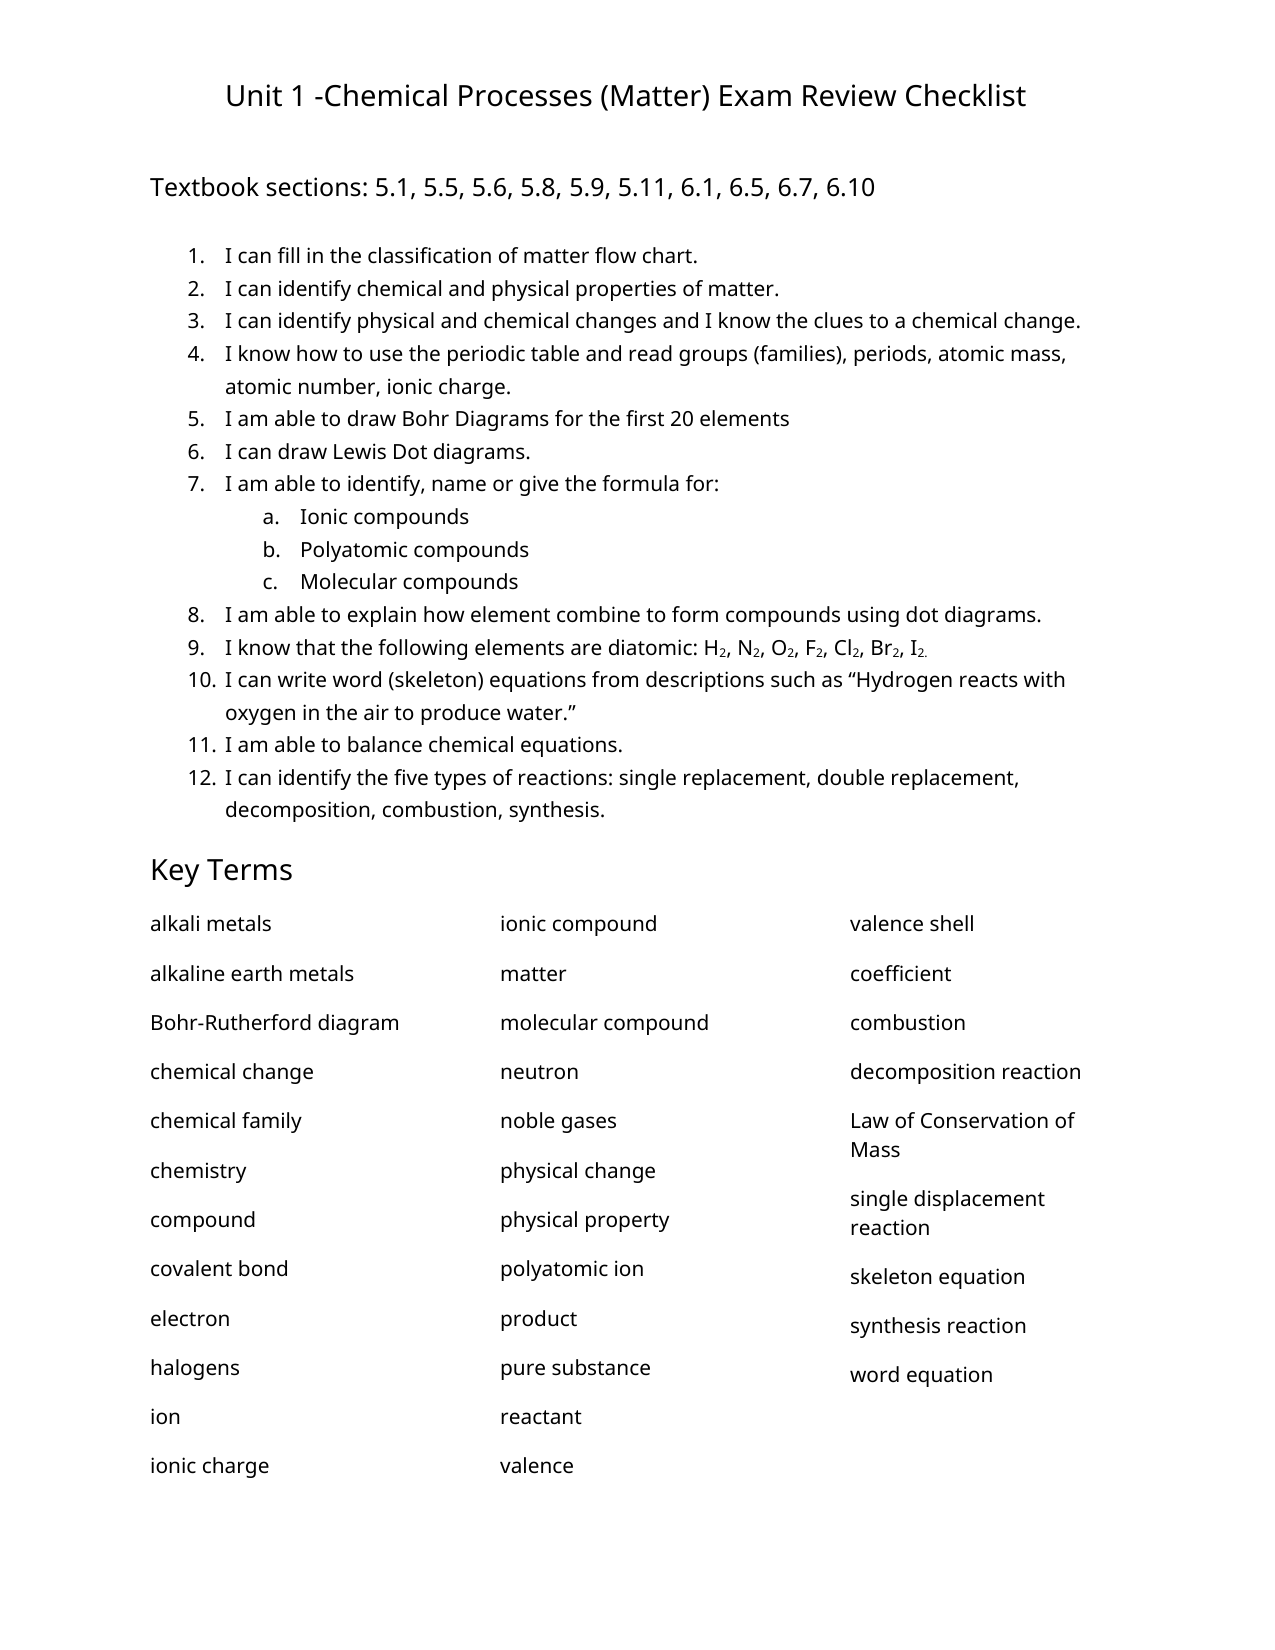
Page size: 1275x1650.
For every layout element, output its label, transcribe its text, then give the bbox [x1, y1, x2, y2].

text valence shell [850, 909, 1125, 938]
text electron [150, 1304, 425, 1332]
list Polyatomic compounds [262, 535, 1125, 563]
text Law of Conservation of Mass [850, 1107, 1125, 1163]
text skeleton equation [850, 1262, 1125, 1291]
text decomposition reaction [850, 1057, 1125, 1086]
list Molecular compounds [262, 567, 1125, 596]
list I know that the following elements are diatomic: H2, N2, O2, F2, Cl2, Br2, I2. [187, 633, 1125, 661]
text reactant [500, 1402, 775, 1431]
text chemistry [150, 1156, 425, 1184]
text valence [500, 1452, 775, 1480]
text ionic charge [150, 1452, 425, 1480]
text combustion [850, 1008, 1125, 1037]
text Bohr-Rutherford diagram [150, 1008, 425, 1037]
text product [500, 1304, 775, 1332]
list I can write word (skeleton) equations from descriptions such as “Hydrogen reacts with oxygen in the air to produce water.” [187, 665, 1125, 726]
list I can identify the five types of reactions: single replacement, double replacement, decomposition, combustion, synthesis. [187, 763, 1125, 824]
text Textbook sections: 5.1, 5.5, 5.6, 5.8, 5.9, 5.11, 6.1, 6.5, 6.7, 6.10 [150, 169, 1125, 203]
text Key Terms [150, 849, 1125, 889]
text single displacement reaction [850, 1184, 1125, 1241]
text word equation [850, 1361, 1125, 1389]
list I am able to explain how element combine to form compounds using dot diagrams. [187, 600, 1125, 628]
list I know how to use the periodic table and read groups (families), periods, atomic mass, atomic number, ionic charge. [187, 339, 1125, 400]
text matter [500, 959, 775, 987]
text molecular compound [500, 1008, 775, 1037]
list I can fill in the classification of matter flow chart. [187, 241, 1125, 270]
list I am able to identify, name or give the formula for: [187, 469, 1125, 498]
text chemical family [150, 1107, 425, 1135]
text pure substance [500, 1353, 775, 1381]
text halogens [150, 1353, 425, 1381]
text ion [150, 1402, 425, 1431]
text coefficient [850, 959, 1125, 987]
text polyatomic ion [500, 1254, 775, 1283]
text neutron [500, 1057, 775, 1086]
text alkali metals [150, 909, 425, 938]
text alkaline earth metals [150, 959, 425, 987]
list I can identify chemical and physical properties of matter. [187, 274, 1125, 302]
text covalent bond [150, 1254, 425, 1283]
list I can draw Lewis Dot diagrams. [187, 437, 1125, 465]
list I can identify physical and chemical changes and I know the clues to a chemical change. [187, 307, 1125, 335]
text physical property [500, 1205, 775, 1234]
text physical change [500, 1156, 775, 1184]
list I am able to draw Bohr Diagrams for the first 20 elements [187, 404, 1125, 433]
list I am able to balance chemical equations. [187, 730, 1125, 759]
list Ionic compounds [262, 502, 1125, 531]
text compound [150, 1205, 425, 1234]
text synthesis reaction [850, 1311, 1125, 1340]
text ionic compound [500, 909, 775, 938]
text chemical change [150, 1057, 425, 1086]
text noble gases [500, 1107, 775, 1135]
